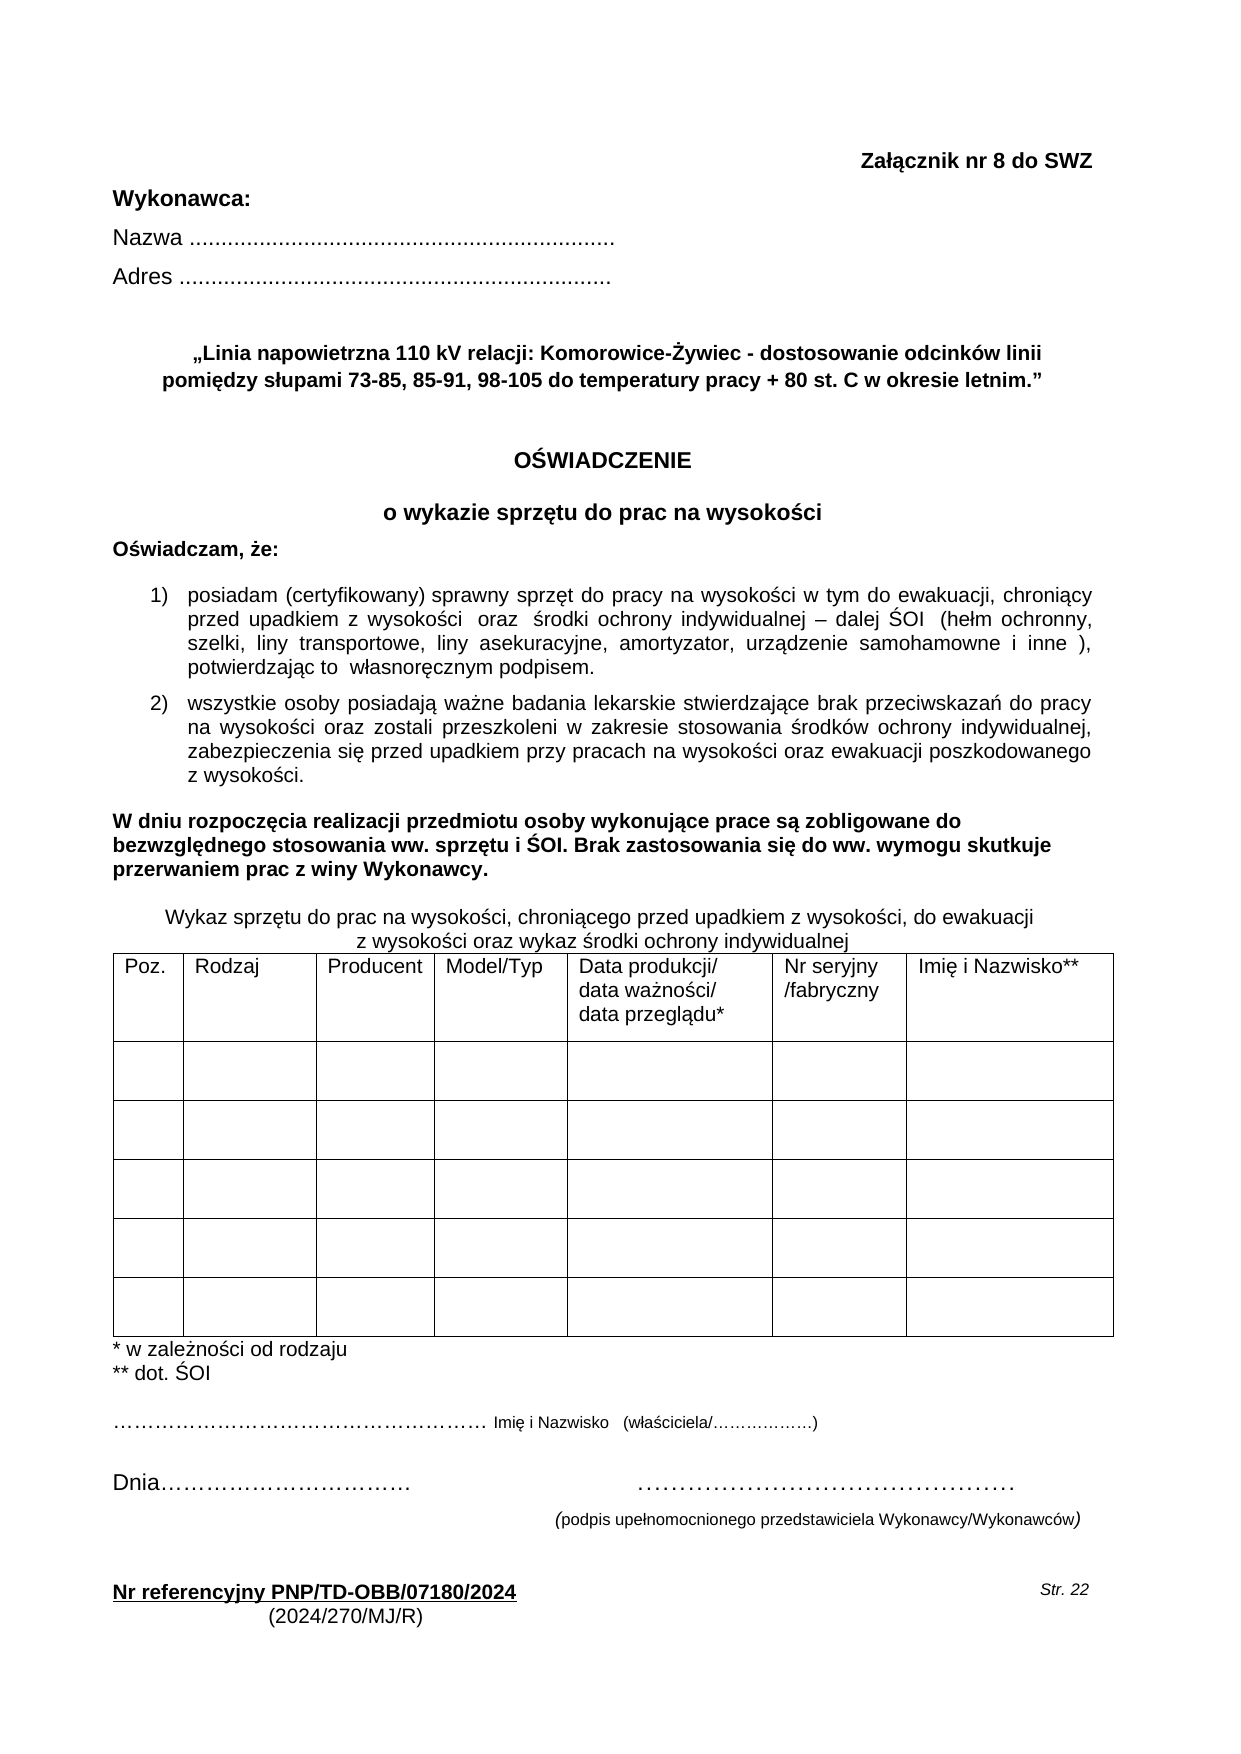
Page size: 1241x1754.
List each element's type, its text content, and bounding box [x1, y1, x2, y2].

table_cell [184, 1219, 316, 1277]
table_header Data produkcji/ data ważności/ data przeglądu* [568, 954, 772, 1041]
table_cell [114, 1042, 183, 1100]
list wszystkie osoby posiadają ważne badania lekarskie stwierdzające brak przeciwskazań do pracy na wysokości oraz zostali przeszkoleni w zakresie stosowania środków ochrony indywidualnej, zabezpieczenia się przed upadkiem przy pracach na wysokości oraz ewakuacji poszkodowanego z wysokości. [150, 691, 1093, 787]
table_cell [114, 1160, 183, 1218]
table_cell [773, 1042, 906, 1100]
text Oświadczam, że: [112, 537, 1093, 561]
table_cell [435, 1042, 567, 1100]
table_header Rodzaj [184, 954, 316, 1041]
table_cell [317, 1278, 434, 1336]
table_cell [435, 1219, 567, 1277]
table_header Model/Typ [435, 954, 567, 1041]
table_cell [317, 1042, 434, 1100]
text Adres .................................................................... [112, 263, 1093, 289]
table_cell [317, 1219, 434, 1277]
text Załącznik nr 8 do SWZ [112, 148, 1093, 173]
text * w zależności od rodzaju [112, 1337, 1093, 1361]
table_cell [184, 1042, 316, 1100]
table_cell [114, 1278, 183, 1336]
table_cell [773, 1219, 906, 1277]
list posiadam (certyfikowany) sprawny sprzęt do pracy na wysokości w tym do ewakuacji, chroniący przed upadkiem z wysokości oraz środki ochrony indywidualnej – dalej ŚOI (hełm ochronny, szelki, liny transportowe, liny asekuracyjne, amortyzator, urządzenie samohamowne i inne ), potwierdzając to własnoręcznym podpisem. [150, 583, 1093, 679]
table_header Poz. [114, 954, 183, 1041]
table_cell [568, 1101, 772, 1159]
table_cell [114, 1219, 183, 1277]
table_cell [568, 1278, 772, 1336]
table_cell [184, 1160, 316, 1218]
table_header Nr seryjny /fabryczny [773, 954, 906, 1041]
text ** dot. ŚOI [112, 1361, 1093, 1385]
table_cell [435, 1101, 567, 1159]
table_cell [907, 1160, 1113, 1218]
table_cell [568, 1160, 772, 1218]
text Wykaz sprzętu do prac na wysokości, chroniącego przed upadkiem z wysokości, do ewakuacji z wysokości oraz wykaz środki ochrony indywidualnej [112, 905, 1093, 953]
table_cell [184, 1278, 316, 1336]
table_cell [114, 1101, 183, 1159]
table_cell [907, 1042, 1113, 1100]
text (podpis upełnomocnionego przedstawiciela Wykonawcy/Wykonawców) [481, 1508, 1093, 1530]
text Dnia…………………………… ............................................. [112, 1469, 1093, 1496]
table_cell [568, 1219, 772, 1277]
table_cell [435, 1278, 567, 1336]
text „Linia napowietrzna 110 kV relacji: Komorowice-Żywiec - dostosowanie odcinków linii pomiędzy słupami 73-85, 85-91, 98-105 do temperatury pracy + 80 st. C w okresie letnim.” [112, 341, 1093, 392]
table_cell [317, 1160, 434, 1218]
table_header Imię i Nazwisko** [907, 954, 1113, 1041]
text W dniu rozpoczęcia realizacji przedmiotu osoby wykonujące prace są zobligowane do bezwzględnego stosowania ww. sprzętu i ŚOI. Brak zastosowania się do ww. wymogu skutkuje przerwaniem prac z winy Wykonawcy. [112, 809, 1093, 881]
text OŚWIADCZENIE [112, 447, 1093, 473]
table_cell [773, 1101, 906, 1159]
text o wykazie sprzętu do prac na wysokości [112, 498, 1093, 525]
table_header Producent [317, 954, 434, 1041]
table_cell [907, 1219, 1113, 1277]
text Wykonawca: [112, 185, 1093, 212]
text Nazwa ................................................................... [112, 224, 1093, 251]
table_cell [435, 1160, 567, 1218]
table_cell [568, 1042, 772, 1100]
table_cell [184, 1101, 316, 1159]
text ……………………………………………… Imię i Nazwisko (właściciela/………………) [112, 1409, 1093, 1433]
table_cell [773, 1160, 906, 1218]
table_cell [317, 1101, 434, 1159]
table_cell [907, 1278, 1113, 1336]
table_cell [773, 1278, 906, 1336]
table_cell [907, 1101, 1113, 1159]
